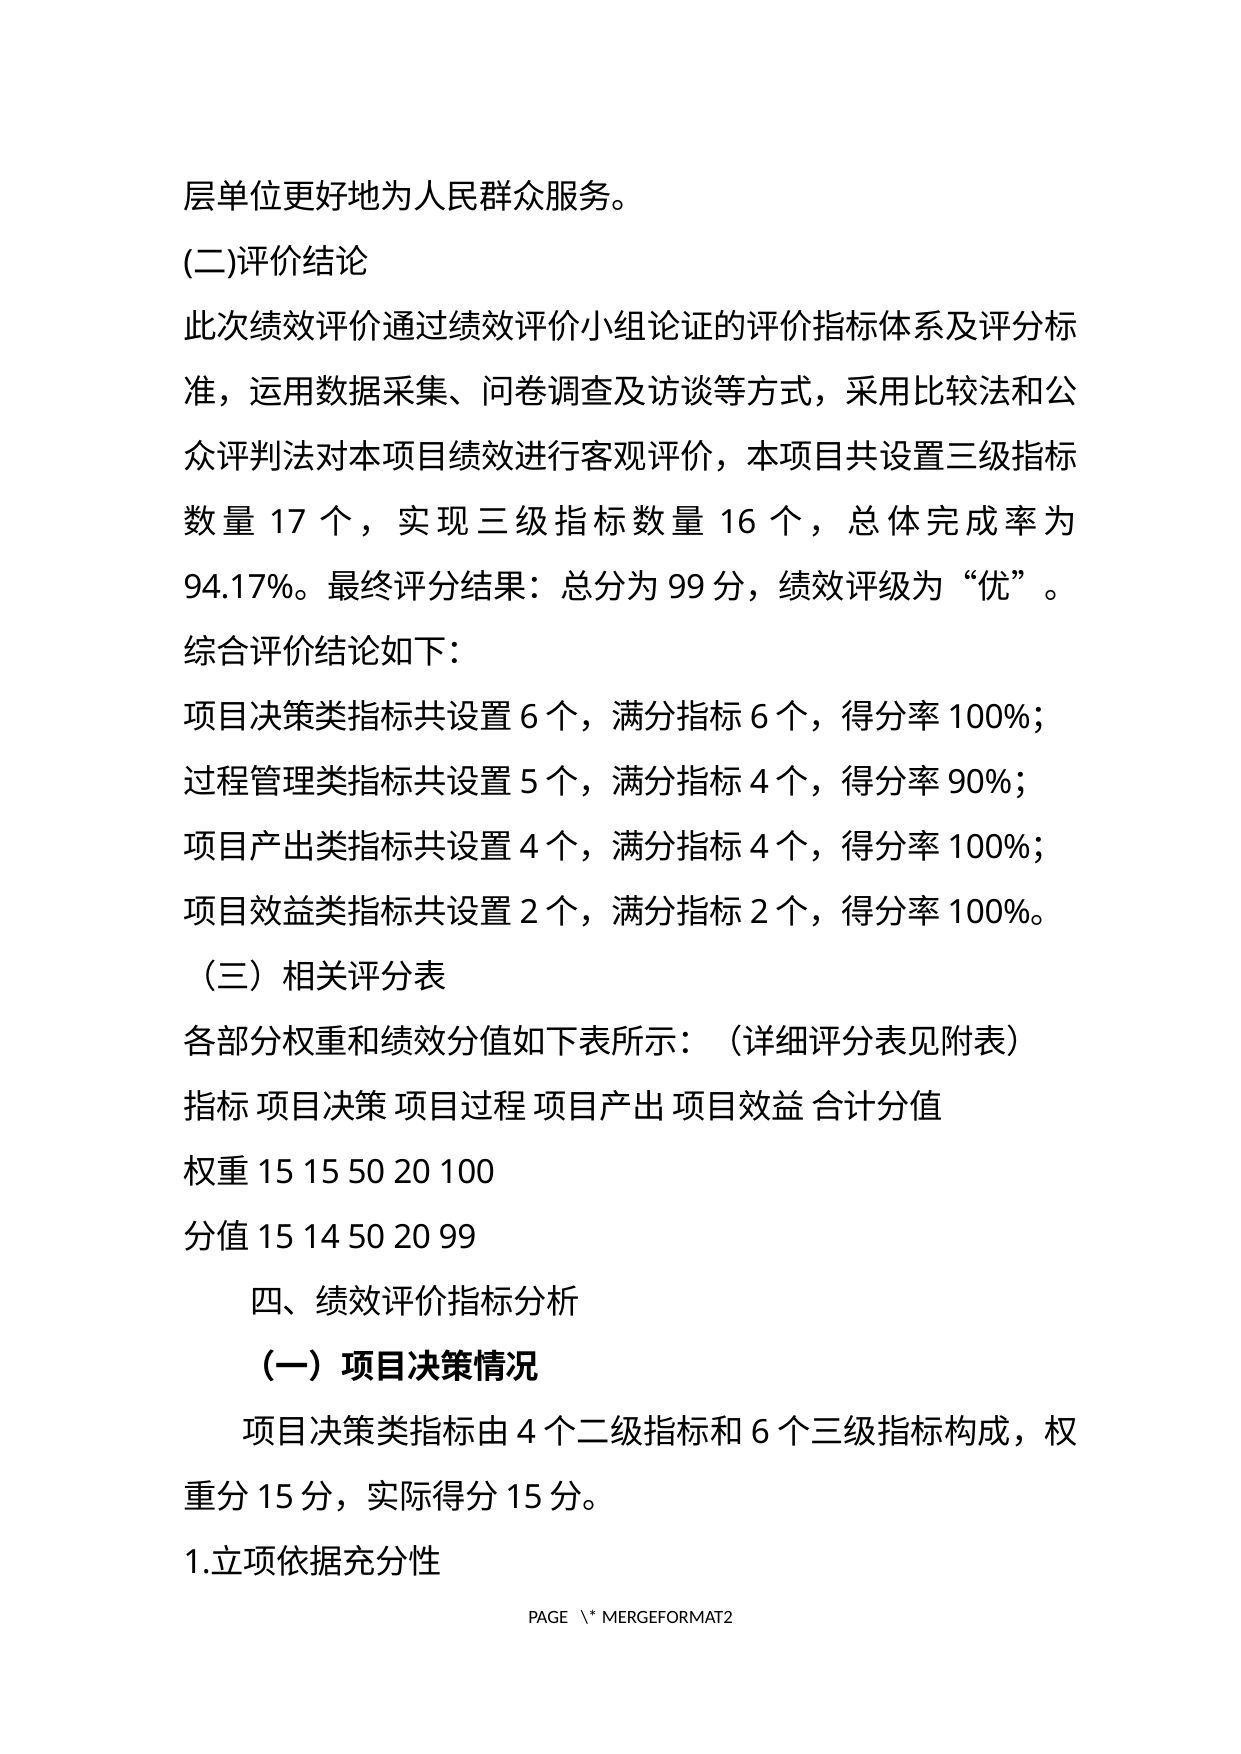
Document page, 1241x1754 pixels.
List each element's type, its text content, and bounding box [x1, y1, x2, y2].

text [183, 162, 1078, 1267]
text 四、绩效评价指标分析 [183, 1267, 1078, 1332]
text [183, 1397, 1078, 1592]
text （一）项目决策情况 [183, 1332, 1078, 1397]
